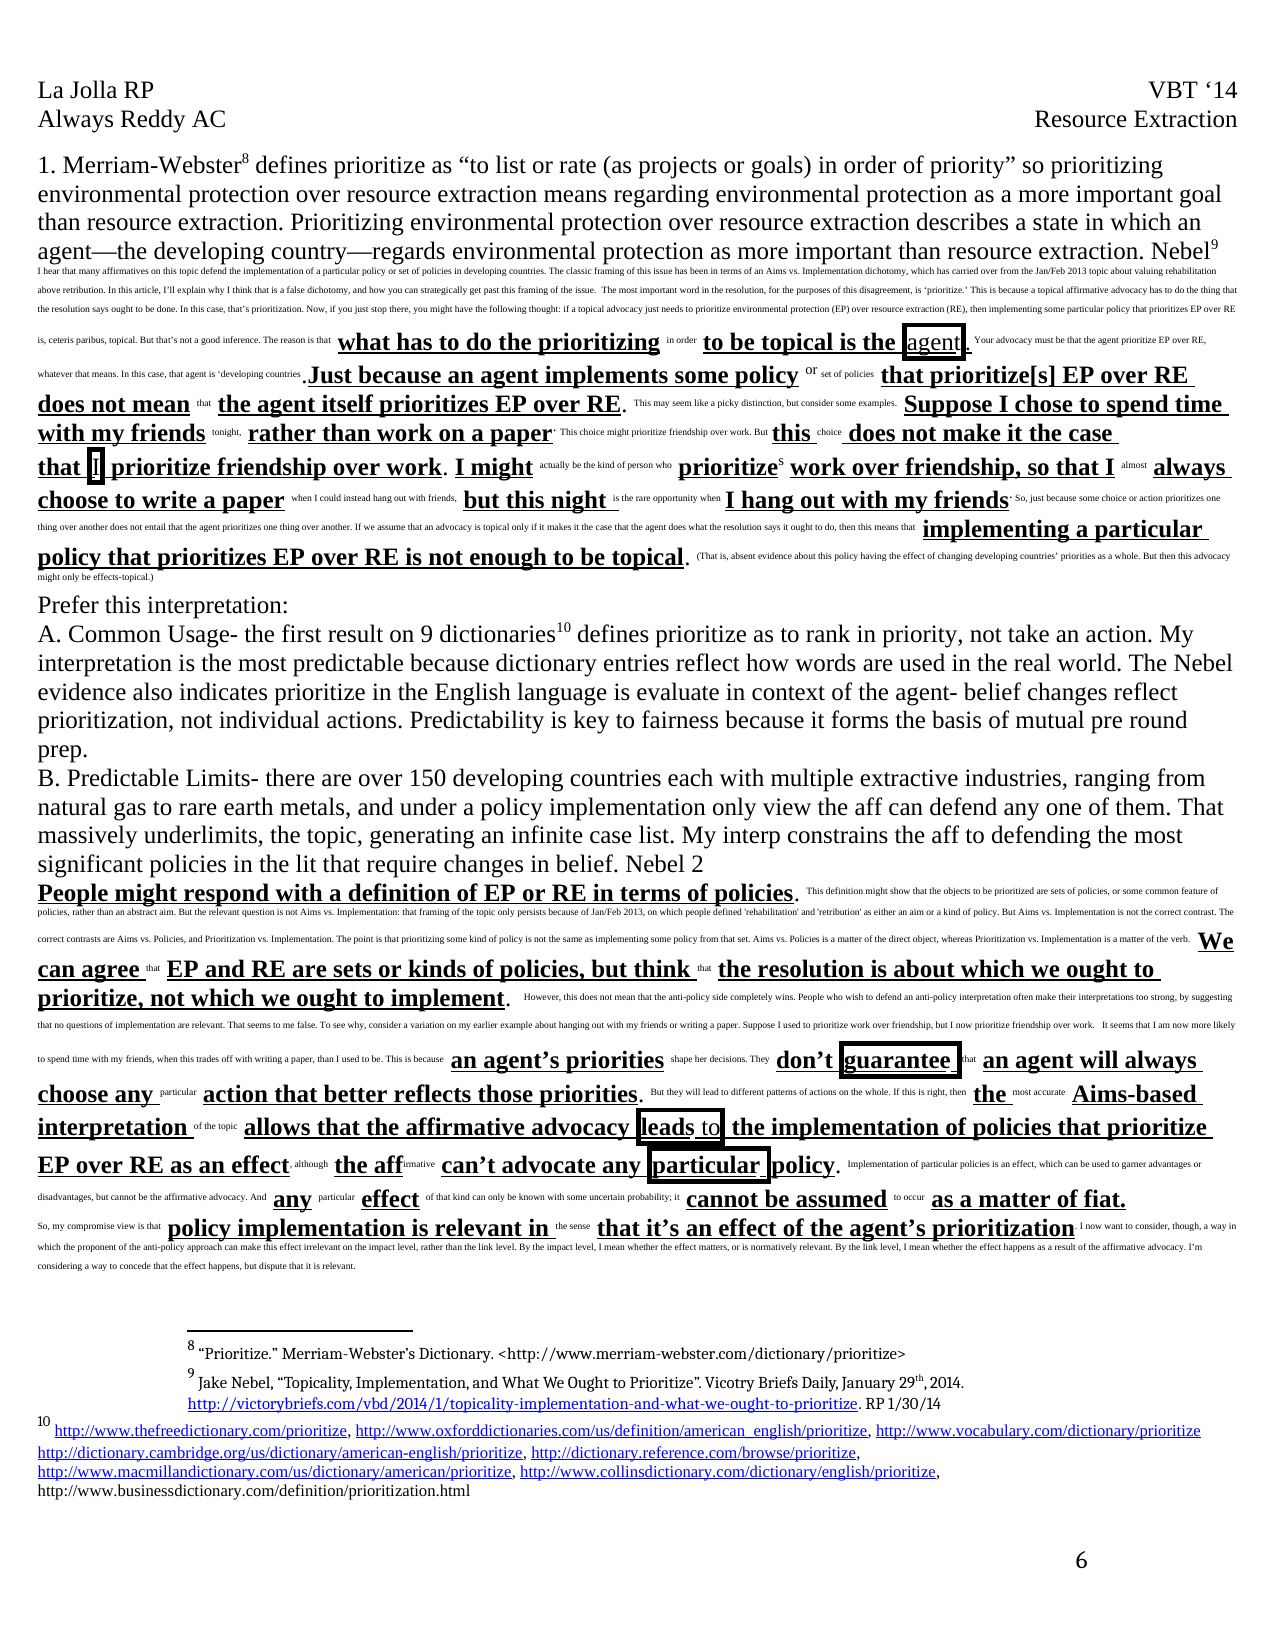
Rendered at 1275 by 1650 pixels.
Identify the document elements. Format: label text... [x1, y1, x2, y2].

text Prefer this interpretation: [37, 590, 1237, 619]
text A. Common Usage- the first result on 9 dictionaries defines prioritize as to rank in priority, not take an action. My interpretation is the most predictable because dictionary entries reflect how words are used in the real world. The Nebel evidence also indicates prioritize in the English language is evaluate in context of the agent- belief changes reflect prioritization, not individual actions. Predictability is key to fairness because it forms the basis of mutual pre round prep. [37, 619, 1237, 763]
text 1. Merriam-Webster defines prioritize as “to list or rate (as projects or goals) in order of priority” so prioritizing environmental protection over resource extraction means regarding environmental protection as a more important goal than resource extraction. Prioritizing environmental protection over resource extraction describes a state in which an agent—the developing country—regards environmental protection as more important than resource extraction. Nebel [37, 150, 1237, 265]
text B. Predictable Limits- there are over 150 developing countries each with multiple extractive industries, ranging from natural gas to rare earth metals, and under a policy implementation only view the aff can defend any one of them. That massively underlimits, the topic, generating an infinite case list. My interp constrains the aff to defending the most significant policies in the lit that require changes in belief. Nebel 2 [37, 763, 1237, 878]
text I hear that many affirmatives on this topic defend the implementation of a particular policy or set of policies in developing countries. The classic framing of this issue has been in terms of an Aims vs. Implementation dichotomy, which has carried over from the Jan/Feb 2013 topic about valuing rehabilitation above retribution. In this article, I’ll explain why I think that is a false dichotomy, and how you can strategically get past this framing of the issue. The most important word in the resolution, for the purposes of this disagreement, is ‘prioritize.’ This is because a topical affirmative advocacy has to do the thing that the resolution says ought to be done. In this case, that’s prioritization. Now, if you just stop there, you might have the following thought: if a topical advocacy just needs to prioritize environmental protection (EP) over resource extraction (RE), then implementing some particular policy that prioritizes EP over RE is, ceteris paribus, topical. But that’s not a good inference. The reason is that what has to do the prioritizing in order to be topical is the agent. Your advocacy must be that the agent prioritize EP over RE, whatever that means. In this case, that agent is ‘developing countries.Just because an agent implements some policy or set of policies that prioritize[s] EP over RE does not mean that the agent itself prioritizes EP over RE. This may seem like a picky distinction, but consider some examples. Suppose I chose to spend time with my friends tonight, rather than work on a paper. This choice might prioritize friendship over work. But this choice does not make it the case that I prioritize friendship over work. I might actually be the kind of person who prioritizes work over friendship, so that I almost always choose to write a paper when I could instead hang out with friends, but this night is the rare opportunity when I hang out with my friends. So, just because some choice or action prioritizes one thing over another does not entail that the agent prioritizes one thing over another. If we assume that an advocacy is topical only if it makes it the case that the agent does what the resolution says it ought to do, then this means that implementing a particular policy that prioritizes EP over RE is not enough to be topical. (That is, absent evidence about this policy having the effect of changing developing countries’ priorities as a whole. But then this advocacy might only be effects-topical.) [37, 265, 1237, 590]
text So, my compromise view is that policy implementation is relevant in the sense that it’s an effect of the agent’s prioritization. I now want to consider, though, a way in which the proponent of the anti-policy approach can make this effect irrelevant on the impact level, rather than the link level. By the impact level, I mean whether the effect matters, or is normatively relevant. By the link level, I mean whether the effect happens as a result of the affirmative advocacy. I’m considering a way to concede that the effect happens, but dispute that it is relevant. [37, 1213, 1237, 1280]
text People might respond with a definition of EP or RE in terms of policies. This definition might show that the objects to be prioritized are sets of policies, or some common feature of policies, rather than an abstract aim. But the relevant question is not Aims vs. Implementation: that framing of the topic only persists because of Jan/Feb 2013, on which people defined 'rehabilitation' and 'retribution' as either an aim or a kind of policy. But Aims vs. Implementation is not the correct contrast. The correct contrasts are Aims vs. Policies, and Prioritization vs. Implementation. The point is that prioritizing some kind of policy is not the same as implementing some policy from that set. Aims vs. Policies is a matter of the direct object, whereas Prioritization vs. Implementation is a matter of the verb. We can agree that EP and RE are sets or kinds of policies, but think that the resolution is about which we ought to prioritize, not which we ought to implement. However, this does not mean that the anti-policy side completely wins. People who wish to defend an anti-policy interpretation often make their interpretations too strong, by suggesting that no questions of implementation are relevant. That seems to me false. To see why, consider a variation on my earlier example about hanging out with my friends or writing a paper. Suppose I used to prioritize work over friendship, but I now prioritize friendship over work. It seems that I am now more likely to spend time with my friends, when this trades off with writing a paper, than I used to be. This is because an agent’s priorities shape her decisions. They don’t guarantee that an agent will always choose any particular action that better reflects those priorities. But they will lead to different patterns of actions on the whole. If this is right, then the most accurate Aims-based interpretation of the topic allows that the affirmative advocacy leads to the implementation of policies that prioritize EP over RE as an effect, although the affirmative can’t advocate any particular policy. Implementation of particular policies is an effect, which can be used to garner advantages or disadvantages, but cannot be the affirmative advocacy. And any particular effect of that kind can only be known with some uncertain probability; it cannot be assumed to occur as a matter of fiat. [37, 878, 1237, 1213]
